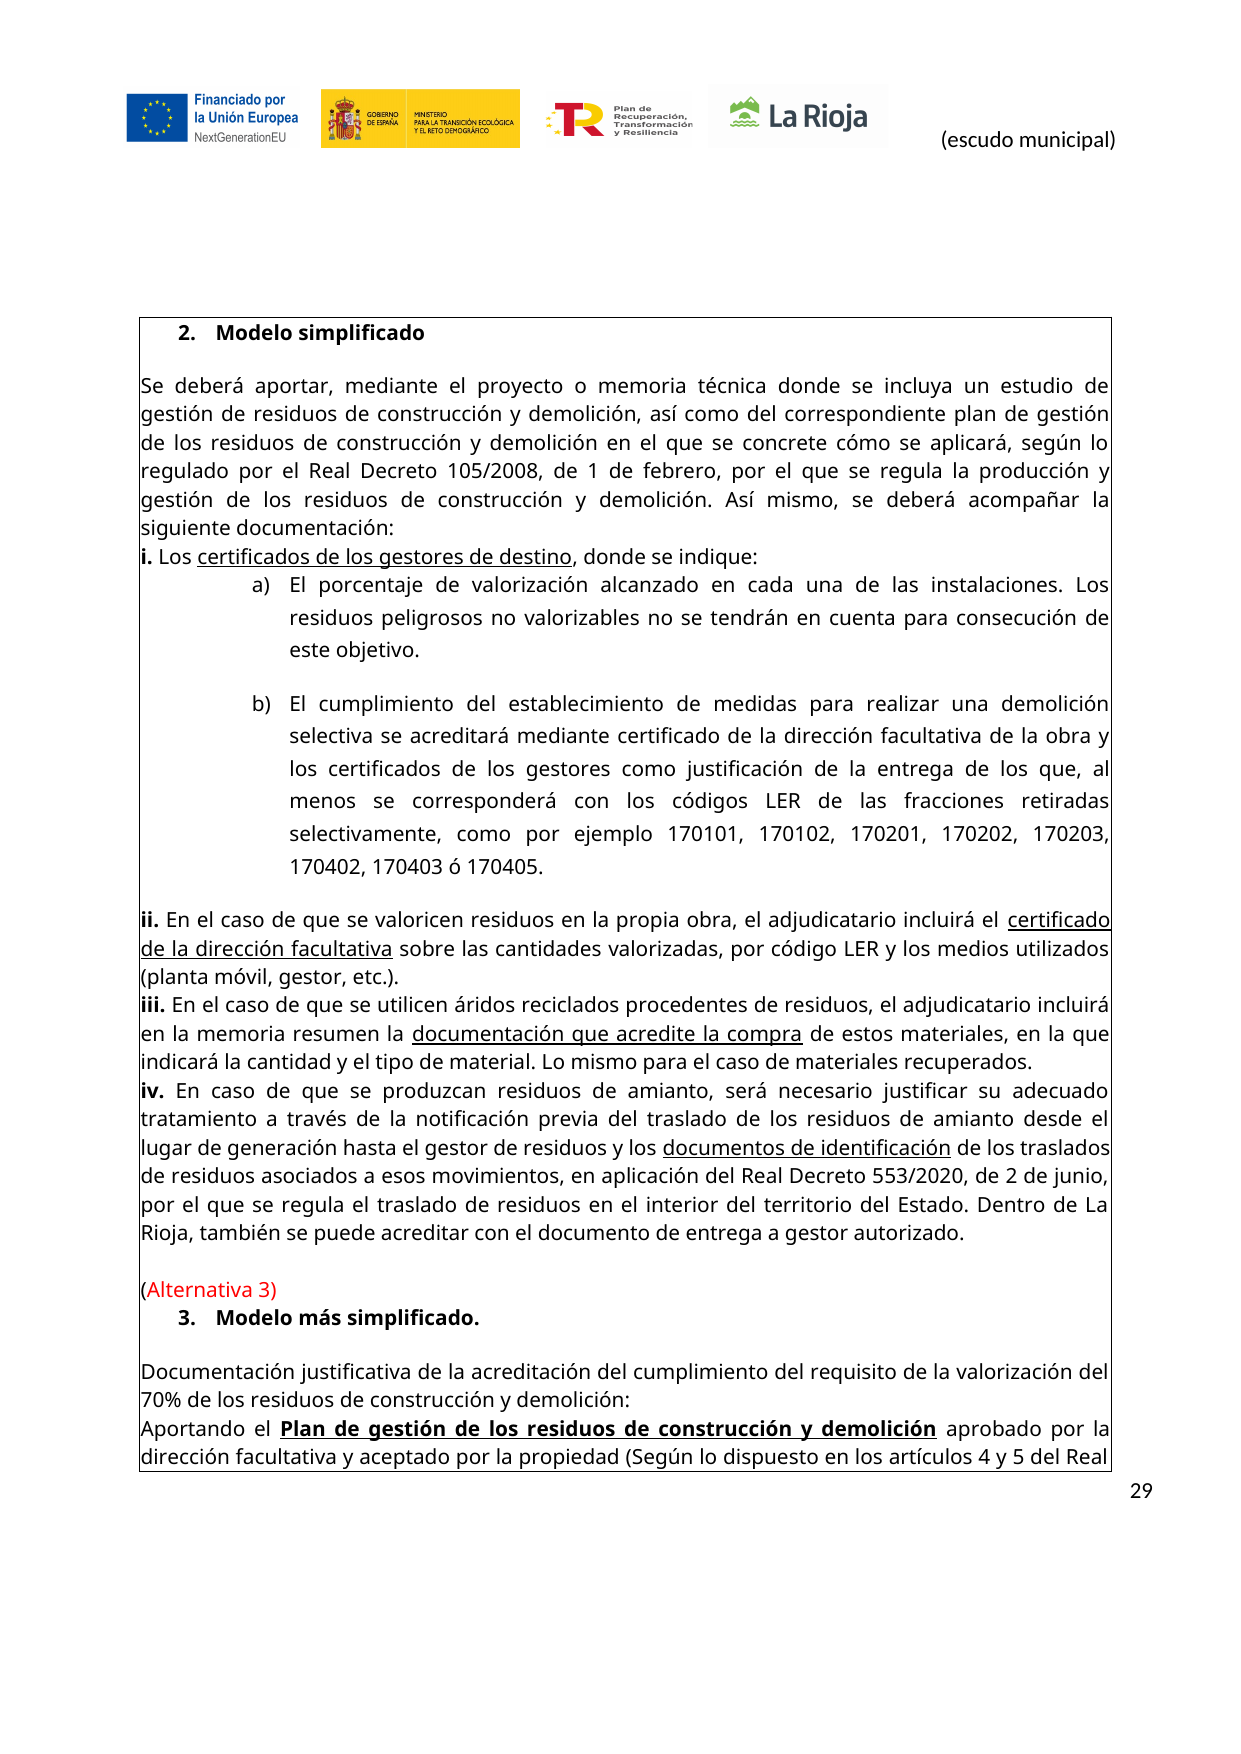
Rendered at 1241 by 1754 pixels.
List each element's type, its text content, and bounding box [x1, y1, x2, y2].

picture [321, 89, 520, 148]
picture [708, 84, 889, 148]
picture [545, 91, 693, 148]
picture [122, 86, 301, 148]
